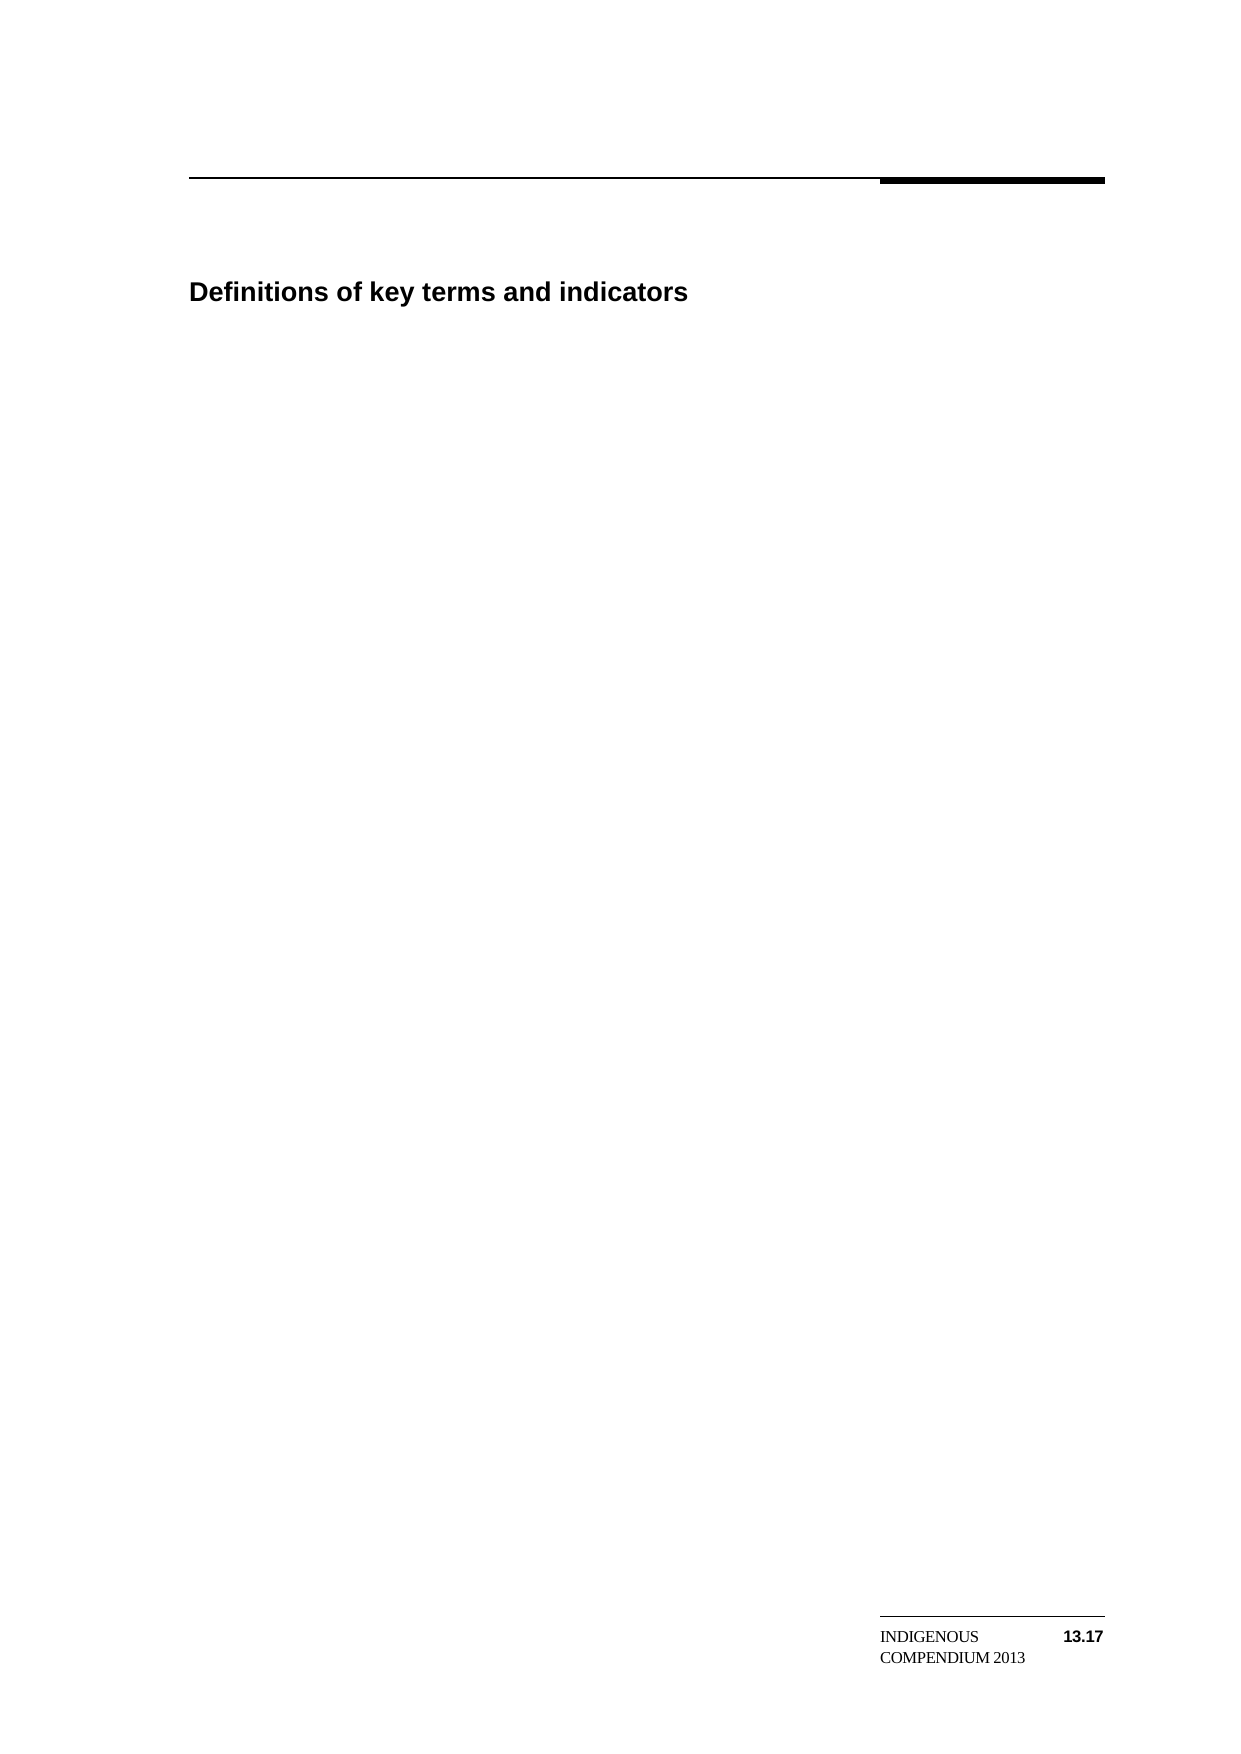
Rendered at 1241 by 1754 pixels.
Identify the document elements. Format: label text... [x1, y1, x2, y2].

subtitle Definitions of key terms and indicators [189, 275, 1104, 308]
